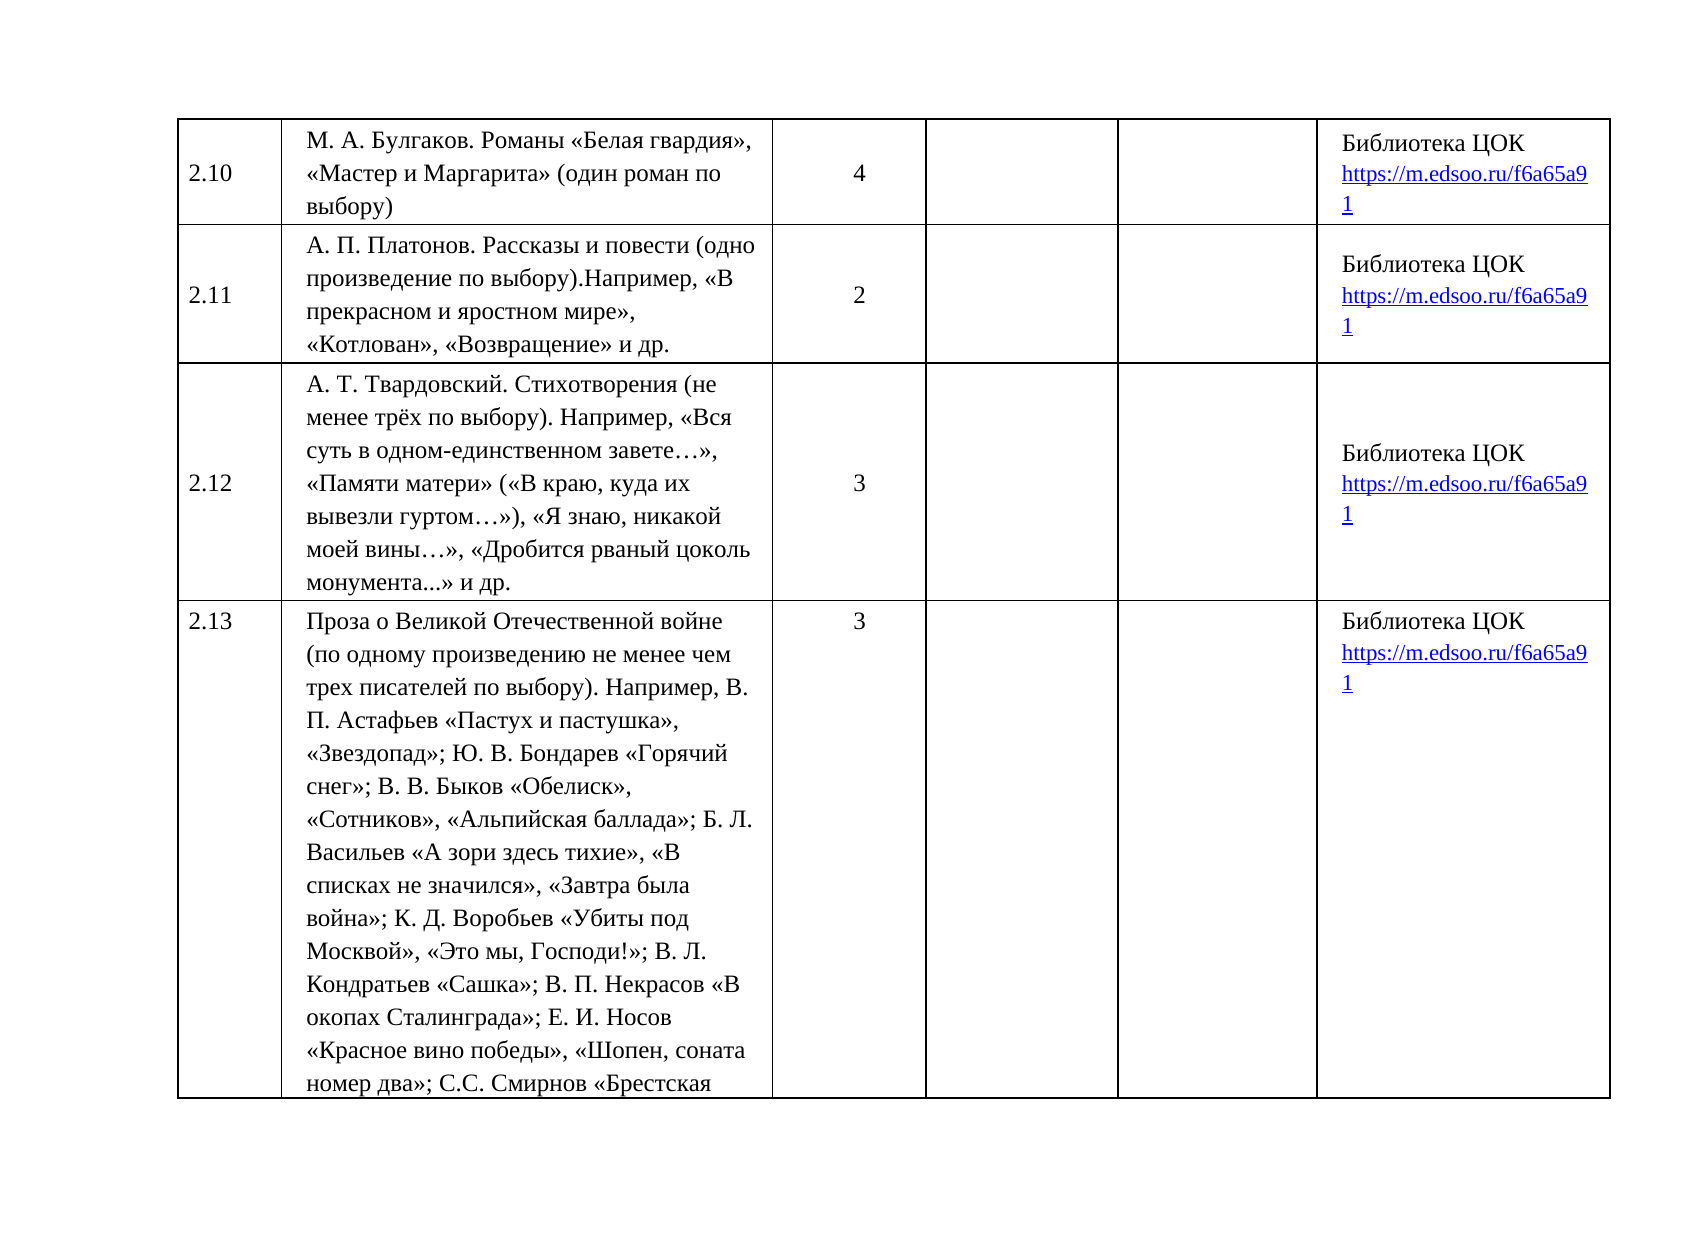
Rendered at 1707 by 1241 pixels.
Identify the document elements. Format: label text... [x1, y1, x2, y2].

table_cell [1119, 364, 1316, 599]
table_cell 3 [773, 601, 925, 1097]
table_cell 2.10 [179, 120, 281, 223]
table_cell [1318, 601, 1609, 1097]
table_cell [1318, 120, 1609, 223]
table_cell [927, 120, 1117, 223]
table_cell 4 [773, 120, 925, 223]
table_cell 2.11 [179, 225, 281, 362]
table_cell М. А. Булгаков. Романы «Белая гвардия», «Мастер и Маргарита» (один роман по выбору) [282, 120, 772, 223]
table_cell [927, 364, 1117, 599]
table_cell [1119, 120, 1316, 223]
table_cell [927, 601, 1117, 1097]
table_cell 2.13 [179, 601, 281, 1097]
table_cell А. П. Платонов. Рассказы и повести (одно произведение по выбору).Например, «В прекрасном и яростном мире», «Котлован», «Возвращение» и др. [282, 225, 772, 362]
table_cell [282, 601, 772, 1097]
table_cell 2 [773, 225, 925, 362]
table_cell [1119, 225, 1316, 362]
table_cell А. Т. Твардовский. Стихотворения (не менее трёх по выбору). Например, «Вся суть в одном-единственном завете…», «Памяти матери» («В краю, куда их вывезли гуртом…»), «Я знаю, никакой моей вины…», «Дробится рваный цоколь монумента...» и др. [282, 364, 772, 599]
table_cell 3 [773, 364, 925, 599]
table_cell Библиотека ЦОК https://m.edsoo.ru/f6a65a91 [1318, 364, 1609, 599]
table_cell [927, 225, 1117, 362]
table_cell [1119, 601, 1316, 1097]
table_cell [1318, 225, 1609, 362]
table_cell 2.12 [179, 364, 281, 599]
